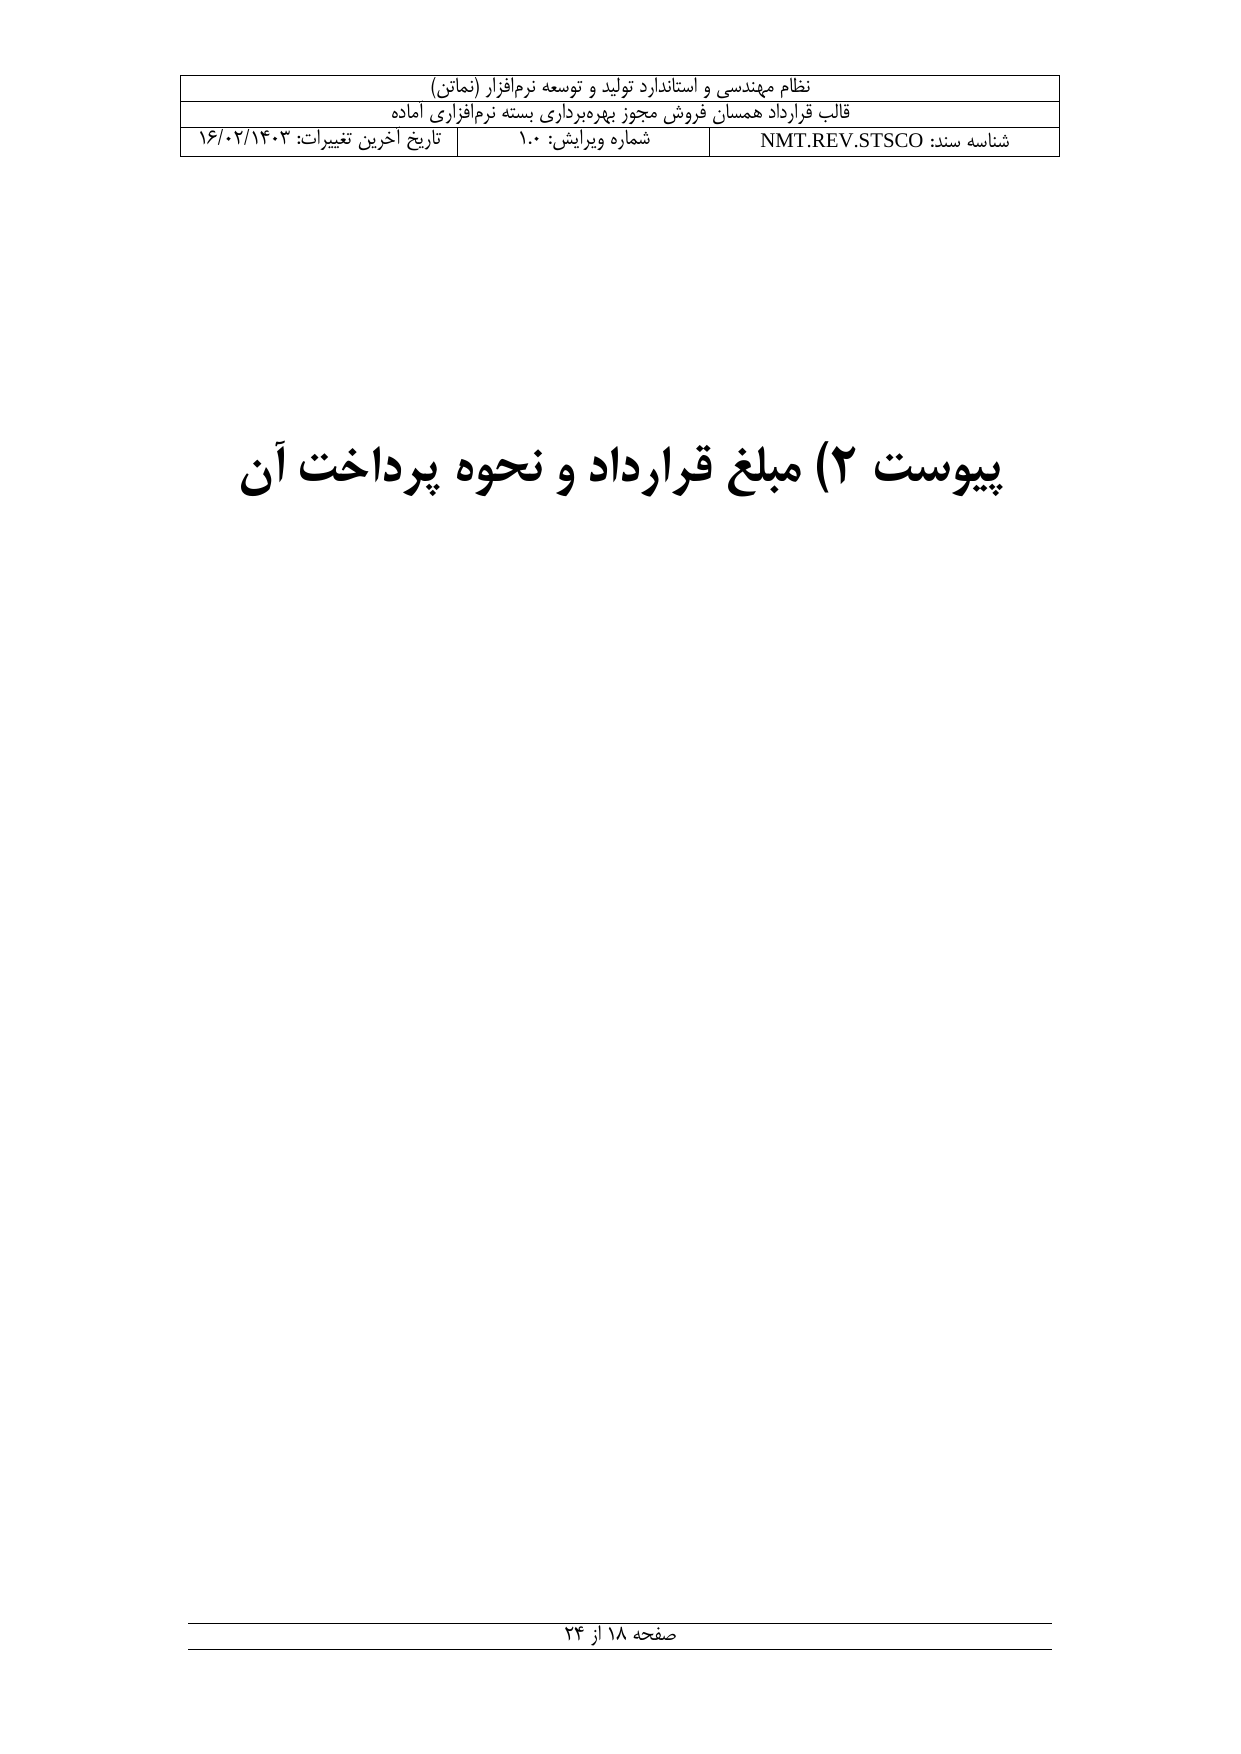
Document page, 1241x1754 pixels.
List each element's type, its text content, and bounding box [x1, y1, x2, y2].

subtitle پيوست 2) مبلغ قرارداد و نحوه پرداخت آن [187, 444, 1053, 499]
